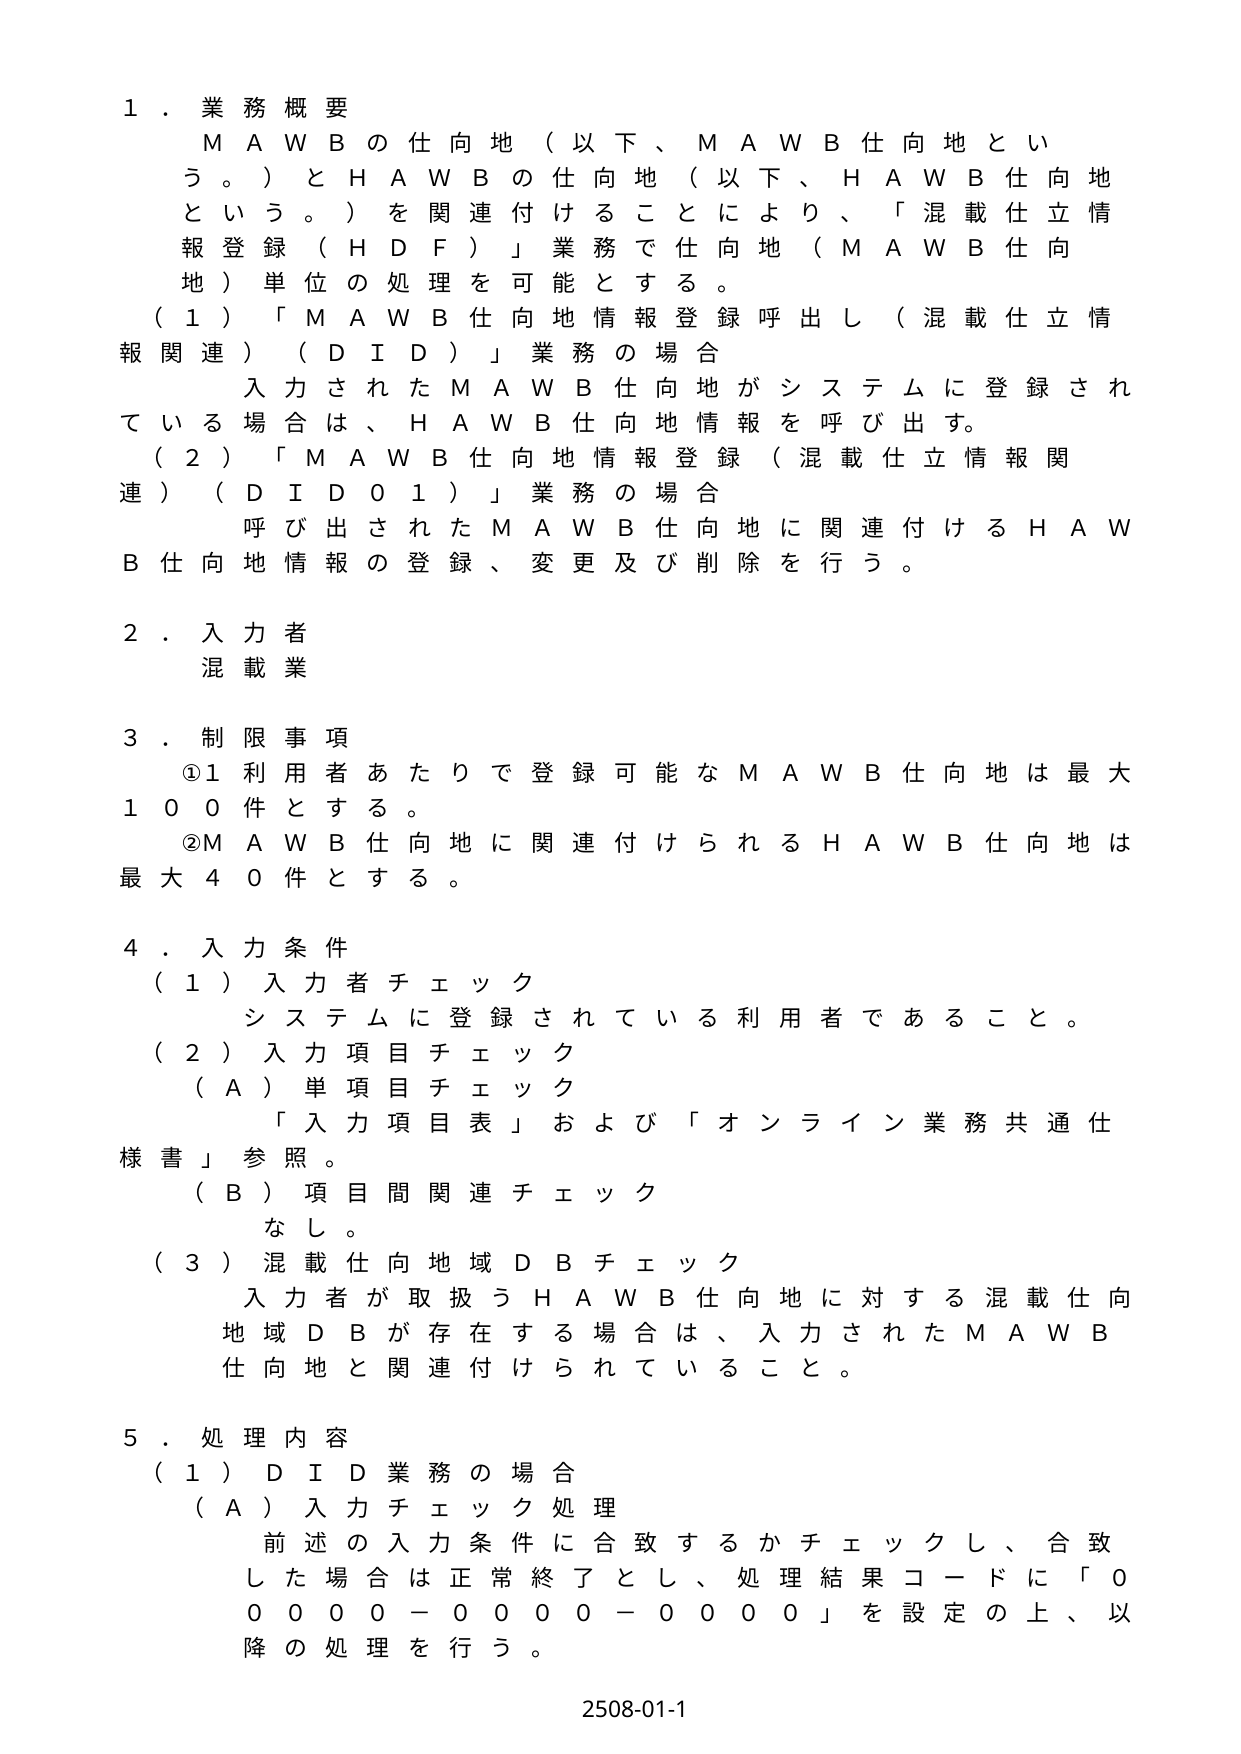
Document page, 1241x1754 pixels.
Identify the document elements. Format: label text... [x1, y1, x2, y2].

text なし。 [119, 1209, 1150, 1244]
text 入力されたＭＡＷＢ仕向地がシステムに登録されている場合は、ＨＡＷＢ仕向地情報を呼び出す。 [119, 369, 1150, 439]
text （１）入力者チェック [119, 964, 1150, 999]
text ①１利用者あたりで登録可能なＭＡＷＢ仕向地は最大１００件とする。 [119, 754, 1150, 824]
text （１）ＤＩＤ業務の場合 [119, 1454, 1150, 1489]
text ３．制限事項 [119, 719, 1150, 754]
text ５．処理内容 [119, 1419, 1150, 1454]
text １．業務概要 [119, 89, 1150, 124]
text ４．入力条件 [119, 929, 1150, 964]
text （２）入力項目チェック [119, 1034, 1150, 1069]
text ２．入力者 [119, 614, 1150, 649]
text ＭＡＷＢの仕向地（以下、ＭＡＷＢ仕向地という。）とＨＡＷＢの仕向地（以下、ＨＡＷＢ仕向地という。）を関連付けることにより、「混載仕立情報登録（ＨＤＦ）」業務で仕向地（ＭＡＷＢ仕向地）単位の処理を可能とする。 [161, 124, 1150, 299]
text （３）混載仕向地域ＤＢチェック [119, 1244, 1150, 1279]
text （１）「ＭＡＷＢ仕向地情報登録呼出し（混載仕立情報関連）（ＤＩＤ）」業務の場合 [119, 299, 1150, 369]
text 混載業 [166, 649, 1150, 684]
text 「入力項目表」および「オンライン業務共通仕様書」参照。 [119, 1104, 1150, 1174]
text （Ｂ）項目間関連チェック [119, 1174, 1150, 1209]
text （２）「ＭＡＷＢ仕向地情報登録（混載仕立情報関連）（ＤＩＤ０１）」業務の場合 [119, 439, 1150, 509]
text ②ＭＡＷＢ仕向地に関連付けられるＨＡＷＢ仕向地は最大４０件とする。 [119, 824, 1150, 894]
text 入力者が取扱うＨＡＷＢ仕向地に対する混載仕向地域ＤＢが存在する場合は、入力されたＭＡＷＢ仕向地と関連付けられていること。 [202, 1279, 1150, 1384]
text システムに登録されている利用者であること。 [142, 999, 1150, 1034]
text （Ａ）単項目チェック [119, 1069, 1150, 1104]
text 呼び出されたＭＡＷＢ仕向地に関連付けるＨＡＷＢ仕向地情報の登録、変更及び削除を行う。 [119, 509, 1150, 579]
text （Ａ）入力チェック処理 [119, 1489, 1150, 1524]
text 前述の入力条件に合致するかチェックし、合致した場合は正常終了とし、処理結果コードに「０００００－００００－００００」を設定の上、以降の処理を行う。 [222, 1524, 1150, 1664]
